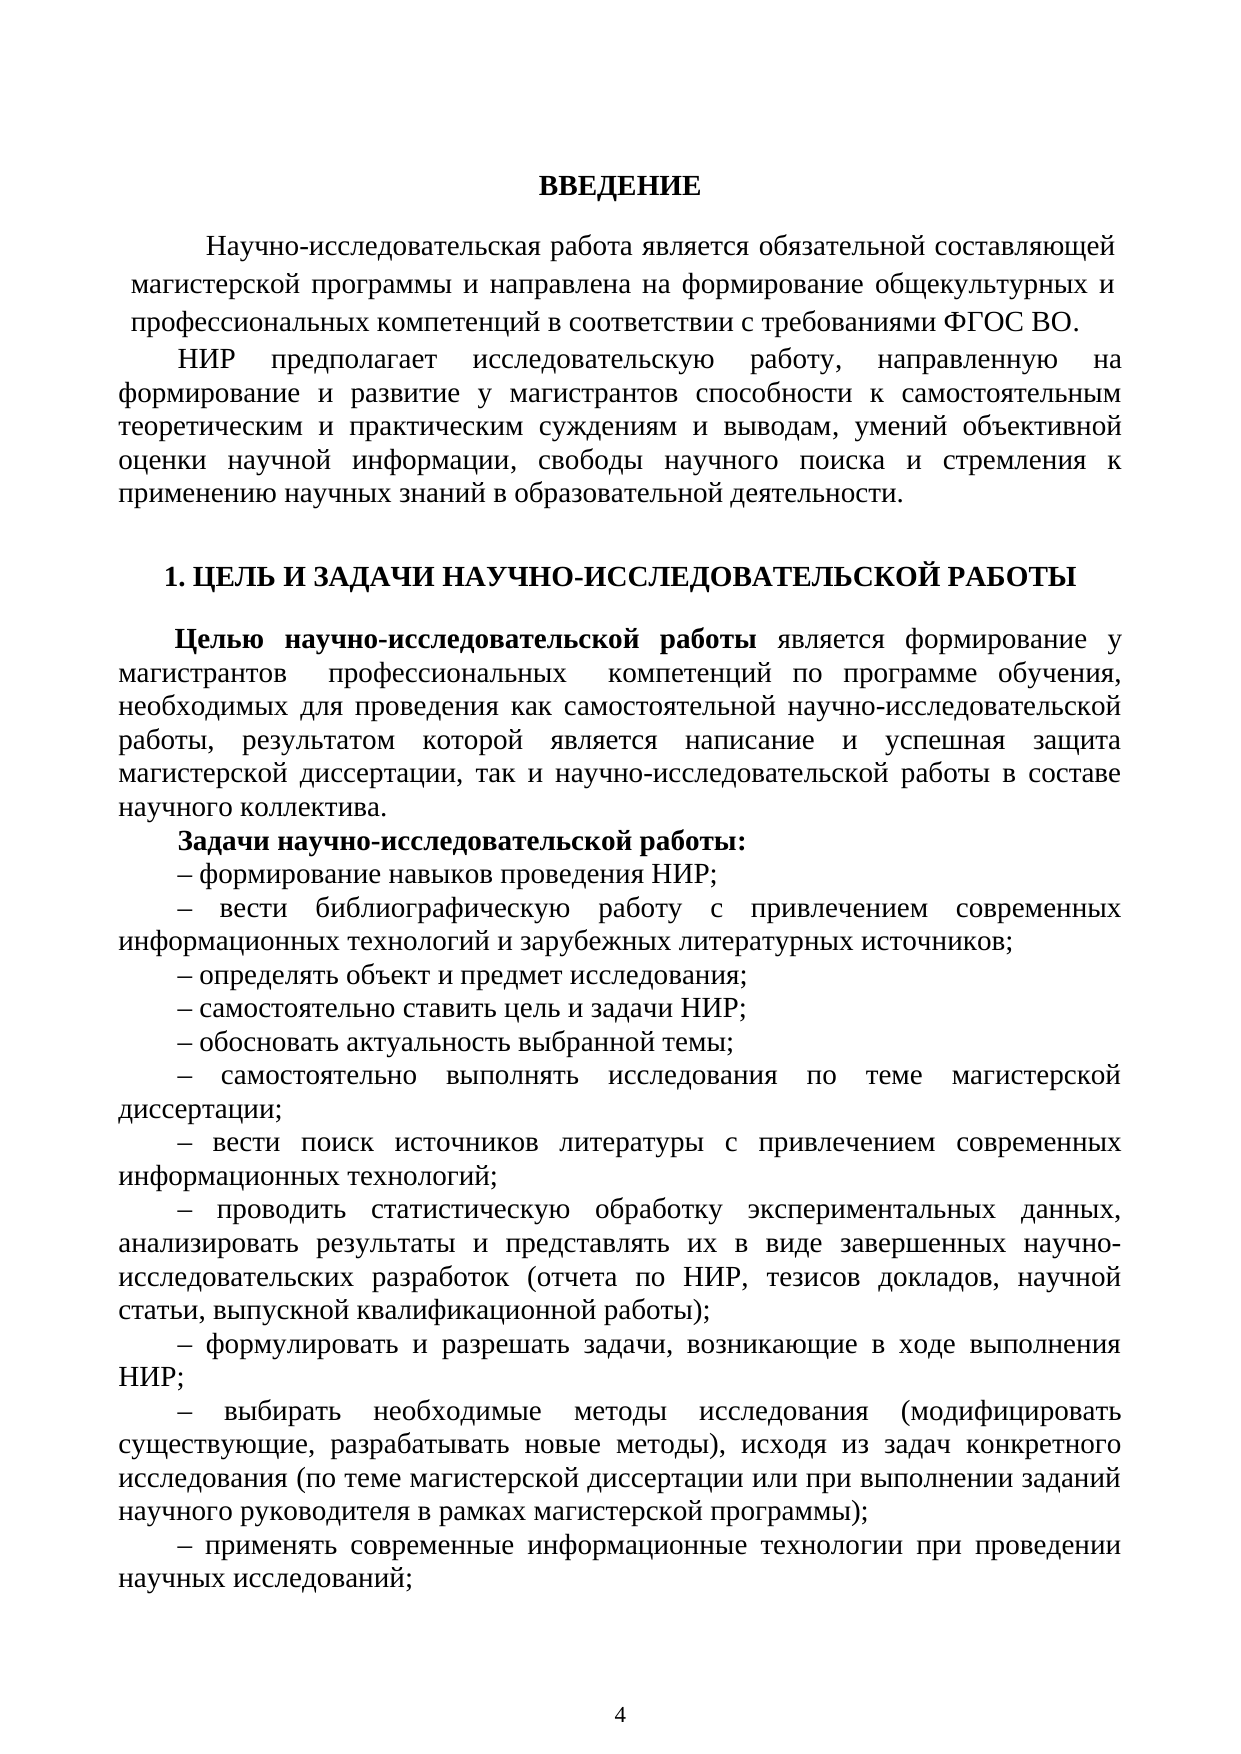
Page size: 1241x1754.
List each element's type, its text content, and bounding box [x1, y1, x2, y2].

text ‒ обосновать актуальность выбранной темы; [118, 1024, 1122, 1057]
text ‒ применять современные информационные технологии при проведении научных исследований; [118, 1527, 1122, 1594]
text Целью научно-исследовательской работы является формирование у магистрантов профессиональных компетенций по программе обучения, необходимых для проведения как самостоятельной научно-исследовательской работы, результатом которой является написание и успешная защита магистерской диссертации, так и научно-исследовательской работы в составе научного коллектива. [118, 621, 1122, 823]
text ‒ вести поиск источников литературы с привлечением современных информационных технологий; [118, 1124, 1122, 1192]
text ‒ самостоятельно выполнять исследования по теме магистерской диссертации; [118, 1057, 1122, 1124]
text Задачи научно-исследовательской работы: [118, 823, 1122, 856]
text ‒ выбирать необходимые методы исследования (модифицировать существующие, разрабатывать новые методы), исходя из задач конкретного исследования (по теме магистерской диссертации или при выполнении заданий научного руководителя в рамках магистерской программы); [118, 1393, 1122, 1527]
text ‒ формулировать и разрешать задачи, возникающие в ходе выполнения НИР; [118, 1326, 1122, 1393]
text Научно-исследовательская работа является обязательной составляющей магистерской программы и направлена на формирование общекультурных и профессиональных компетенций в соответствии с требованиями ФГОС ВО. [131, 228, 1116, 337]
subtitle 1. ЦЕЛЬ И ЗАДАЧИ НАУЧНО-ИССЛЕДОВАТЕЛЬСКОЙ РАБОТЫ [118, 559, 1122, 593]
text ‒ вести библиографическую работу с привлечением современных информационных технологий и зарубежных литературных источников; [118, 890, 1122, 957]
text ‒ проводить статистическую обработку экспериментальных данных, анализировать результаты и представлять их в виде завершенных научно-исследовательских разработок (отчета по НИР, тезисов докладов, научной статьи, выпускной квалификационной работы); [118, 1192, 1122, 1326]
subtitle ВВЕДЕНИЕ [118, 168, 1122, 202]
text ‒ самостоятельно ставить цель и задачи НИР; [118, 990, 1122, 1024]
text НИР предполагает исследовательскую работу, направленную на формирование и развитие у магистрантов способности к самостоятельным теоретическим и практическим суждениям и выводам, умений объективной оценки научной информации, свободы научного поиска и стремления к применению научных знаний в образовательной деятельности. [118, 341, 1122, 509]
text ‒ формирование навыков проведения НИР; [118, 856, 1122, 890]
text ‒ определять объект и предмет исследования; [118, 957, 1122, 990]
